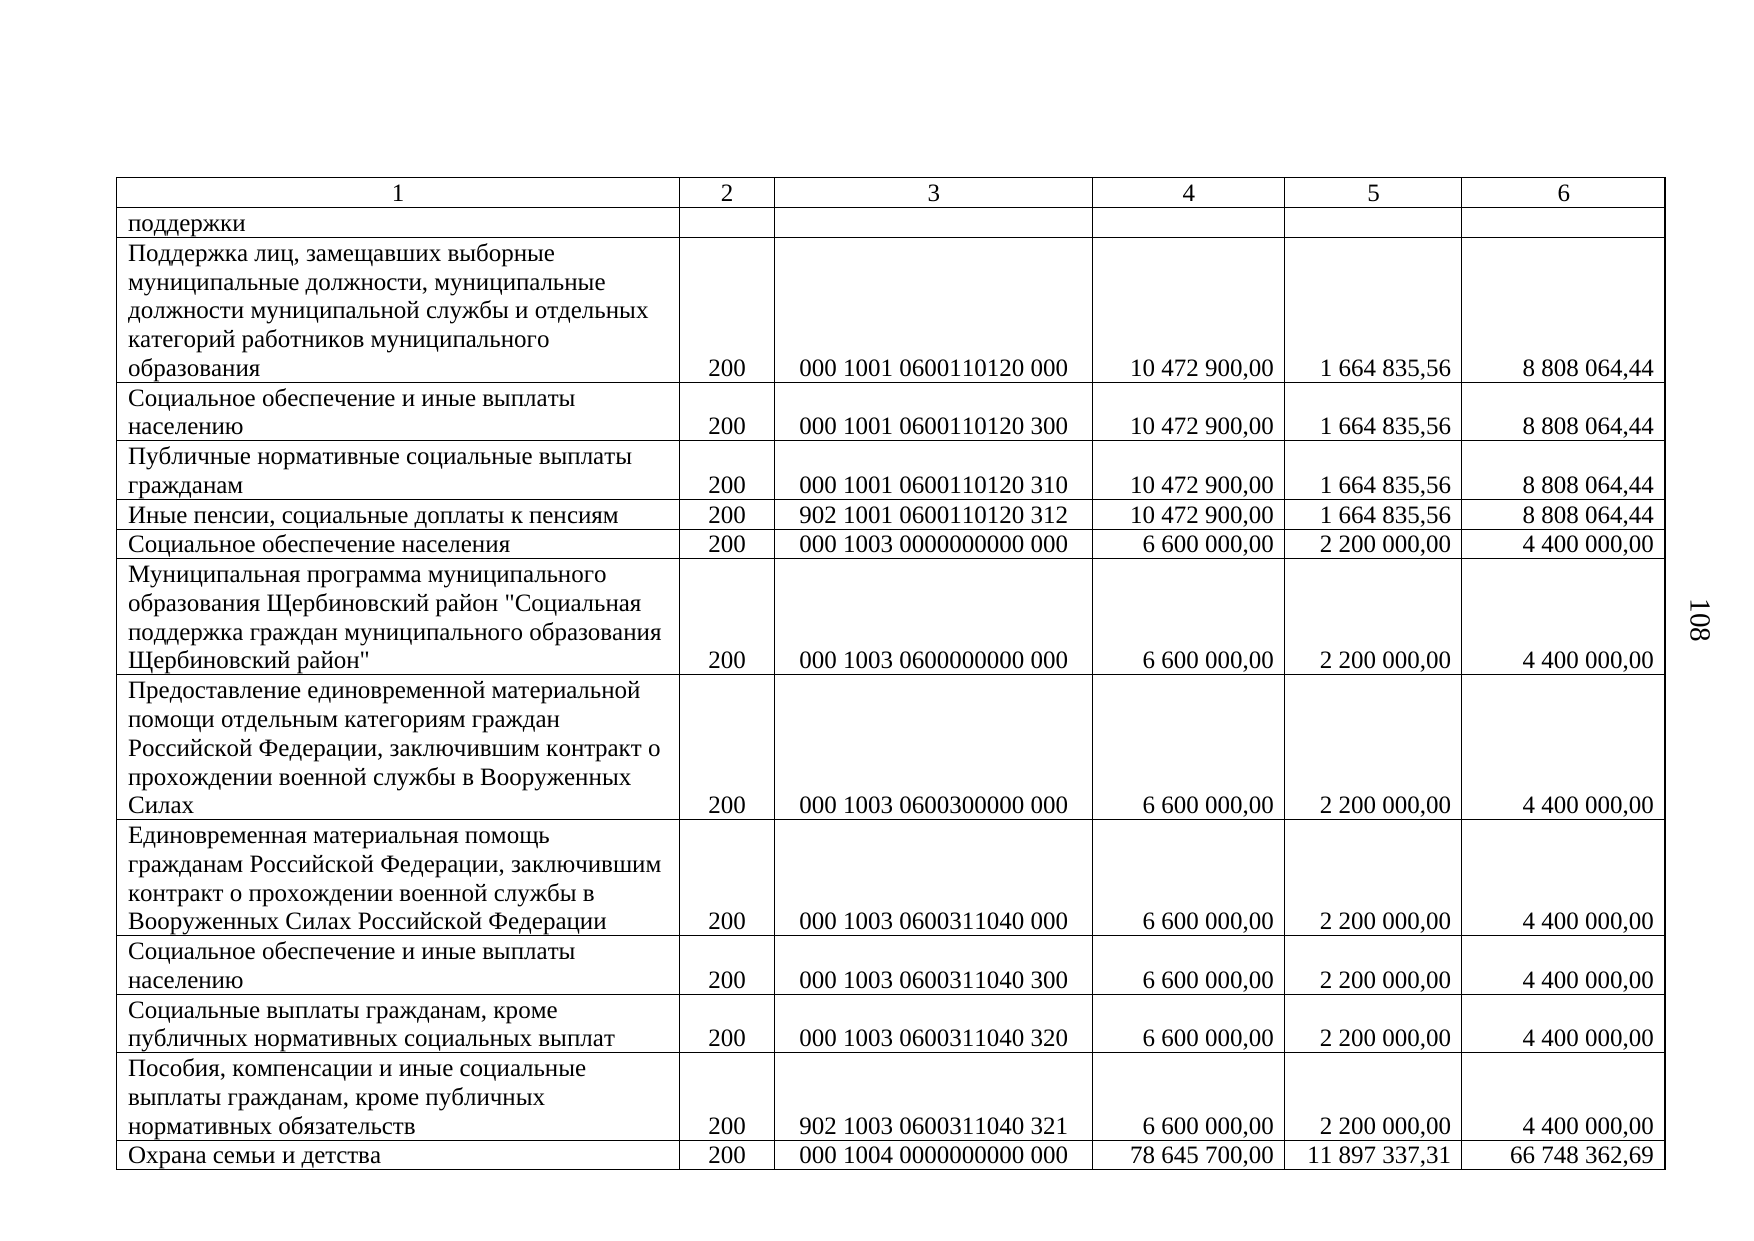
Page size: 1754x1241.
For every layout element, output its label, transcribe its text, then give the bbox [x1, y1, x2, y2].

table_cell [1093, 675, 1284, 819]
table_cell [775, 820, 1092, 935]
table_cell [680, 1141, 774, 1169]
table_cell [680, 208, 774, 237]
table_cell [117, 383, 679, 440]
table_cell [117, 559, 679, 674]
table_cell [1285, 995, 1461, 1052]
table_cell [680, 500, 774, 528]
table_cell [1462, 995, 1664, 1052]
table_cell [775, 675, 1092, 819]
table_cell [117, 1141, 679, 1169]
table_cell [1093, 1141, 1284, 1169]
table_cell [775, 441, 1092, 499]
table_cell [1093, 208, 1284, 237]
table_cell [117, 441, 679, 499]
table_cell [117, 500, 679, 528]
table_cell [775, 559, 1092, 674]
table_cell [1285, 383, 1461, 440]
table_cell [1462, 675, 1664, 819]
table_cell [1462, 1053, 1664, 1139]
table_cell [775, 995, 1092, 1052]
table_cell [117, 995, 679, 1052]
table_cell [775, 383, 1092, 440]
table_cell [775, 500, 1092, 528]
table_header 3 [775, 178, 1092, 207]
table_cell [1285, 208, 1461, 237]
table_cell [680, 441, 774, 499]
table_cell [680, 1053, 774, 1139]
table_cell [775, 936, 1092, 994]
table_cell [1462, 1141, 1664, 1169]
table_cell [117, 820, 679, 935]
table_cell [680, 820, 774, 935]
table_header 2 [680, 178, 774, 207]
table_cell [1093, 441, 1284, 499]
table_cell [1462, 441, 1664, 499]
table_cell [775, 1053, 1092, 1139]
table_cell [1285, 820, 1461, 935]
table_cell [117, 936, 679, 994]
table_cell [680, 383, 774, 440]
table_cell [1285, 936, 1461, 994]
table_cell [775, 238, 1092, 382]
table_header 4 [1093, 178, 1284, 207]
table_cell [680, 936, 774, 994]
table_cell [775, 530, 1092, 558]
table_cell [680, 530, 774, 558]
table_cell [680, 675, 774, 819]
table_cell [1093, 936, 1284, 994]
table_header 5 [1285, 178, 1461, 207]
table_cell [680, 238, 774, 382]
table_header 6 [1462, 178, 1664, 207]
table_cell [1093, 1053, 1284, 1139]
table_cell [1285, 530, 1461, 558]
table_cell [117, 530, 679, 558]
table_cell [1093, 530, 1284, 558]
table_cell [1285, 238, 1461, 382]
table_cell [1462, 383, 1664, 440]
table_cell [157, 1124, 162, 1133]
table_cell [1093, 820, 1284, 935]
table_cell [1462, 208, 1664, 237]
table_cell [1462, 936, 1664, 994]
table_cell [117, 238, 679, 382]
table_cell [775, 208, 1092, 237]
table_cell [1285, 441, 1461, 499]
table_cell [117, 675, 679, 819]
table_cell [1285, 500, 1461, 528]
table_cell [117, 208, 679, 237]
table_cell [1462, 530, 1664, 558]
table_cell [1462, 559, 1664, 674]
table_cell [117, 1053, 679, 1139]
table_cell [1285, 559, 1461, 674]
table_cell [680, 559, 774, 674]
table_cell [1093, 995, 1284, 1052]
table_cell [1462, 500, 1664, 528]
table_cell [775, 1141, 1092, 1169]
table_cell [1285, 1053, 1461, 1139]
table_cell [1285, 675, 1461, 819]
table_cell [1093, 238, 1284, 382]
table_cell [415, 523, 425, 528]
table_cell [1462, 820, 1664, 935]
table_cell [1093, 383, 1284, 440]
table_header 1 [117, 178, 679, 207]
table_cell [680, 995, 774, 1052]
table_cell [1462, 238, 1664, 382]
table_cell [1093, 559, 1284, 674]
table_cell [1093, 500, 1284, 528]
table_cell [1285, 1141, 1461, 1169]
